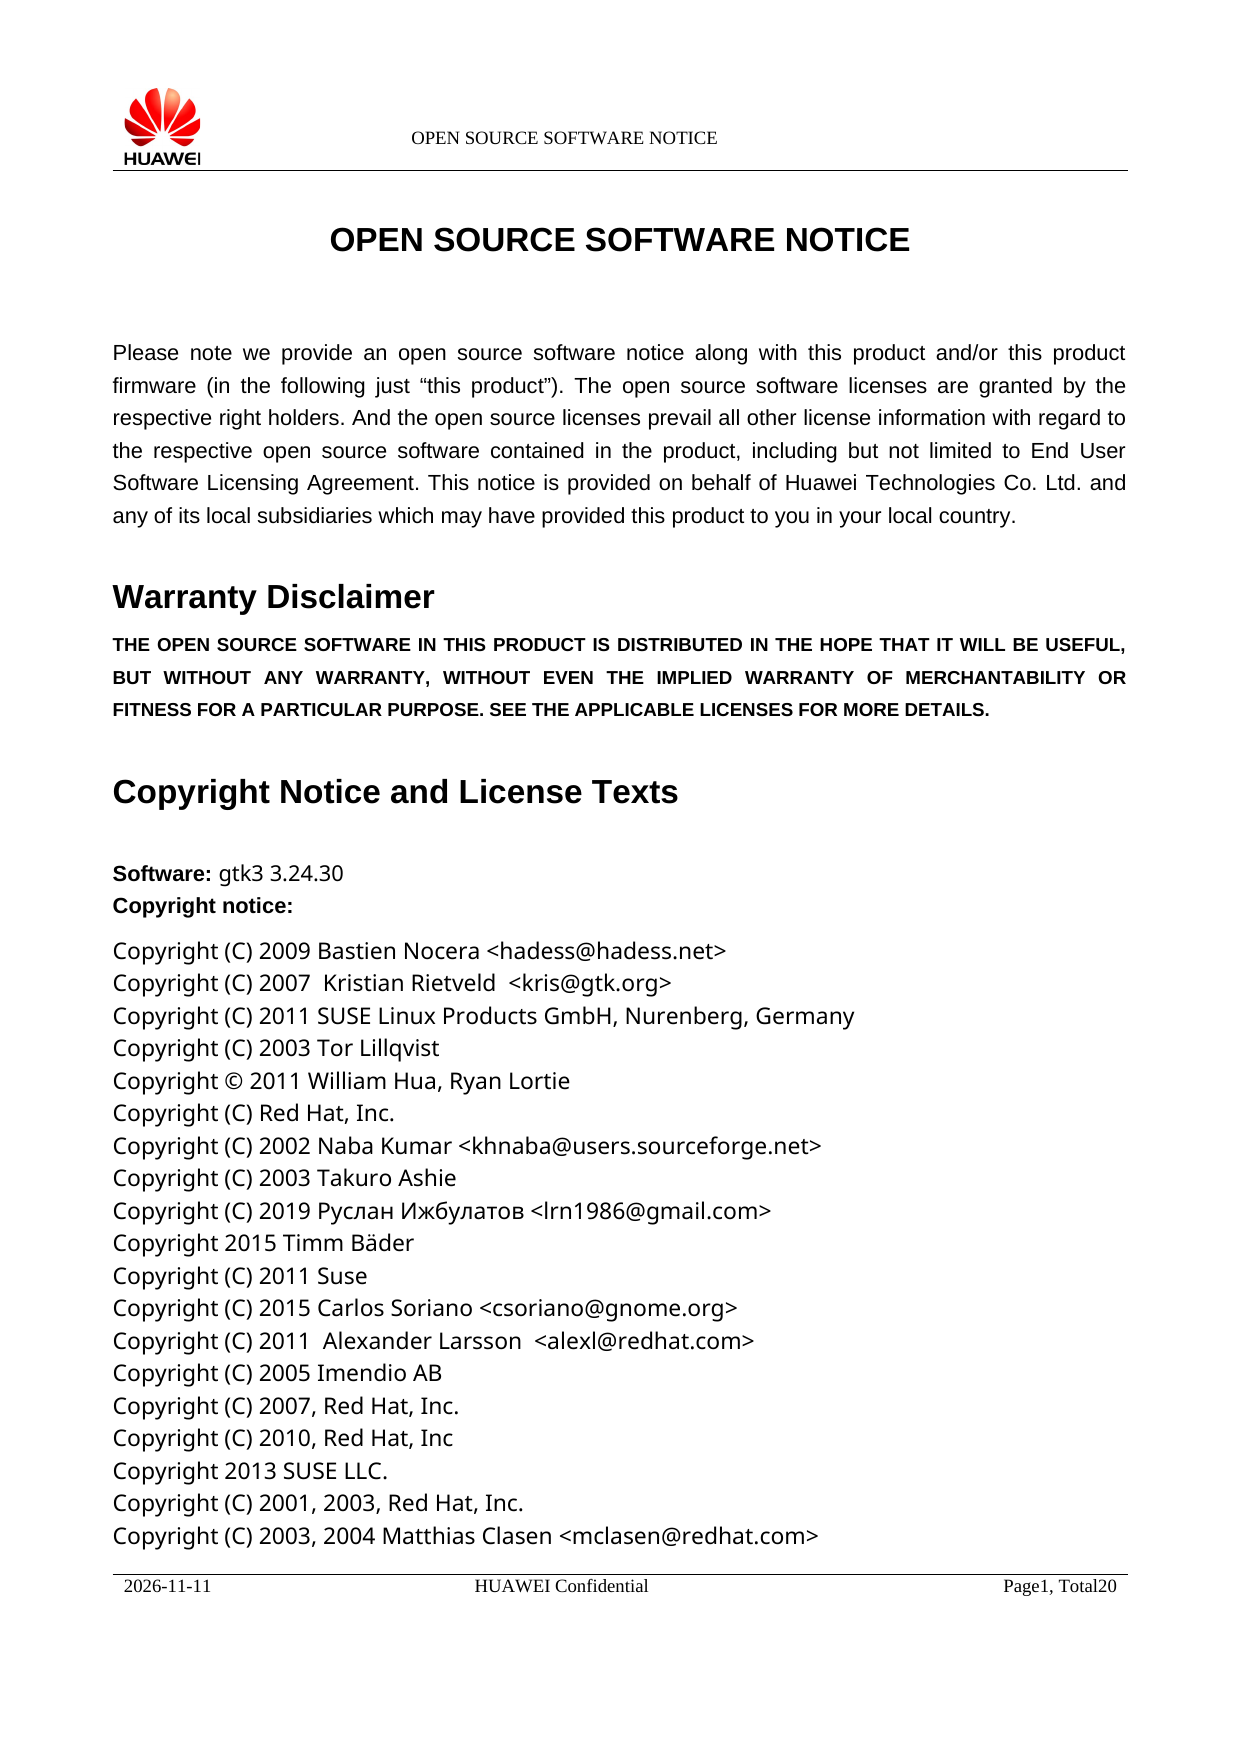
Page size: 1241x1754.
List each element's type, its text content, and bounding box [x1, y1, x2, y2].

text Copyright notice: [112, 889, 1128, 921]
title Software: gtk3 3.24.30 [112, 856, 1128, 889]
text OPEN SOURCE SOFTWARE NOTICE [112, 206, 1128, 271]
text Copyright Notice and License Texts [112, 759, 1128, 824]
text Please note we provide an open source software notice along with this product and/or this product firmware (in the following just “this product”). The open source software licenses are granted by the respective right holders. And the open source licenses prevail all other license information with regard to the respective open source software contained in the product, including but not limited to End User Software Licensing Agreement. This notice is provided on behalf of Huawei Technologies Co. Ltd. and any of its local subsidiaries which may have provided this product to you in your local country. [112, 336, 1128, 531]
picture [124, 88, 201, 165]
text Warranty Disclaimer [112, 564, 1128, 629]
text The open source software in this product is distributed in the hope that it will be useful, but WITHOUT ANY WARRANTY, without even the implied warranty of MERCHANTABILITY or FITNESS FOR A PARTICULAR PURPOSE. See the applicable licenses for more details. [112, 629, 1128, 726]
